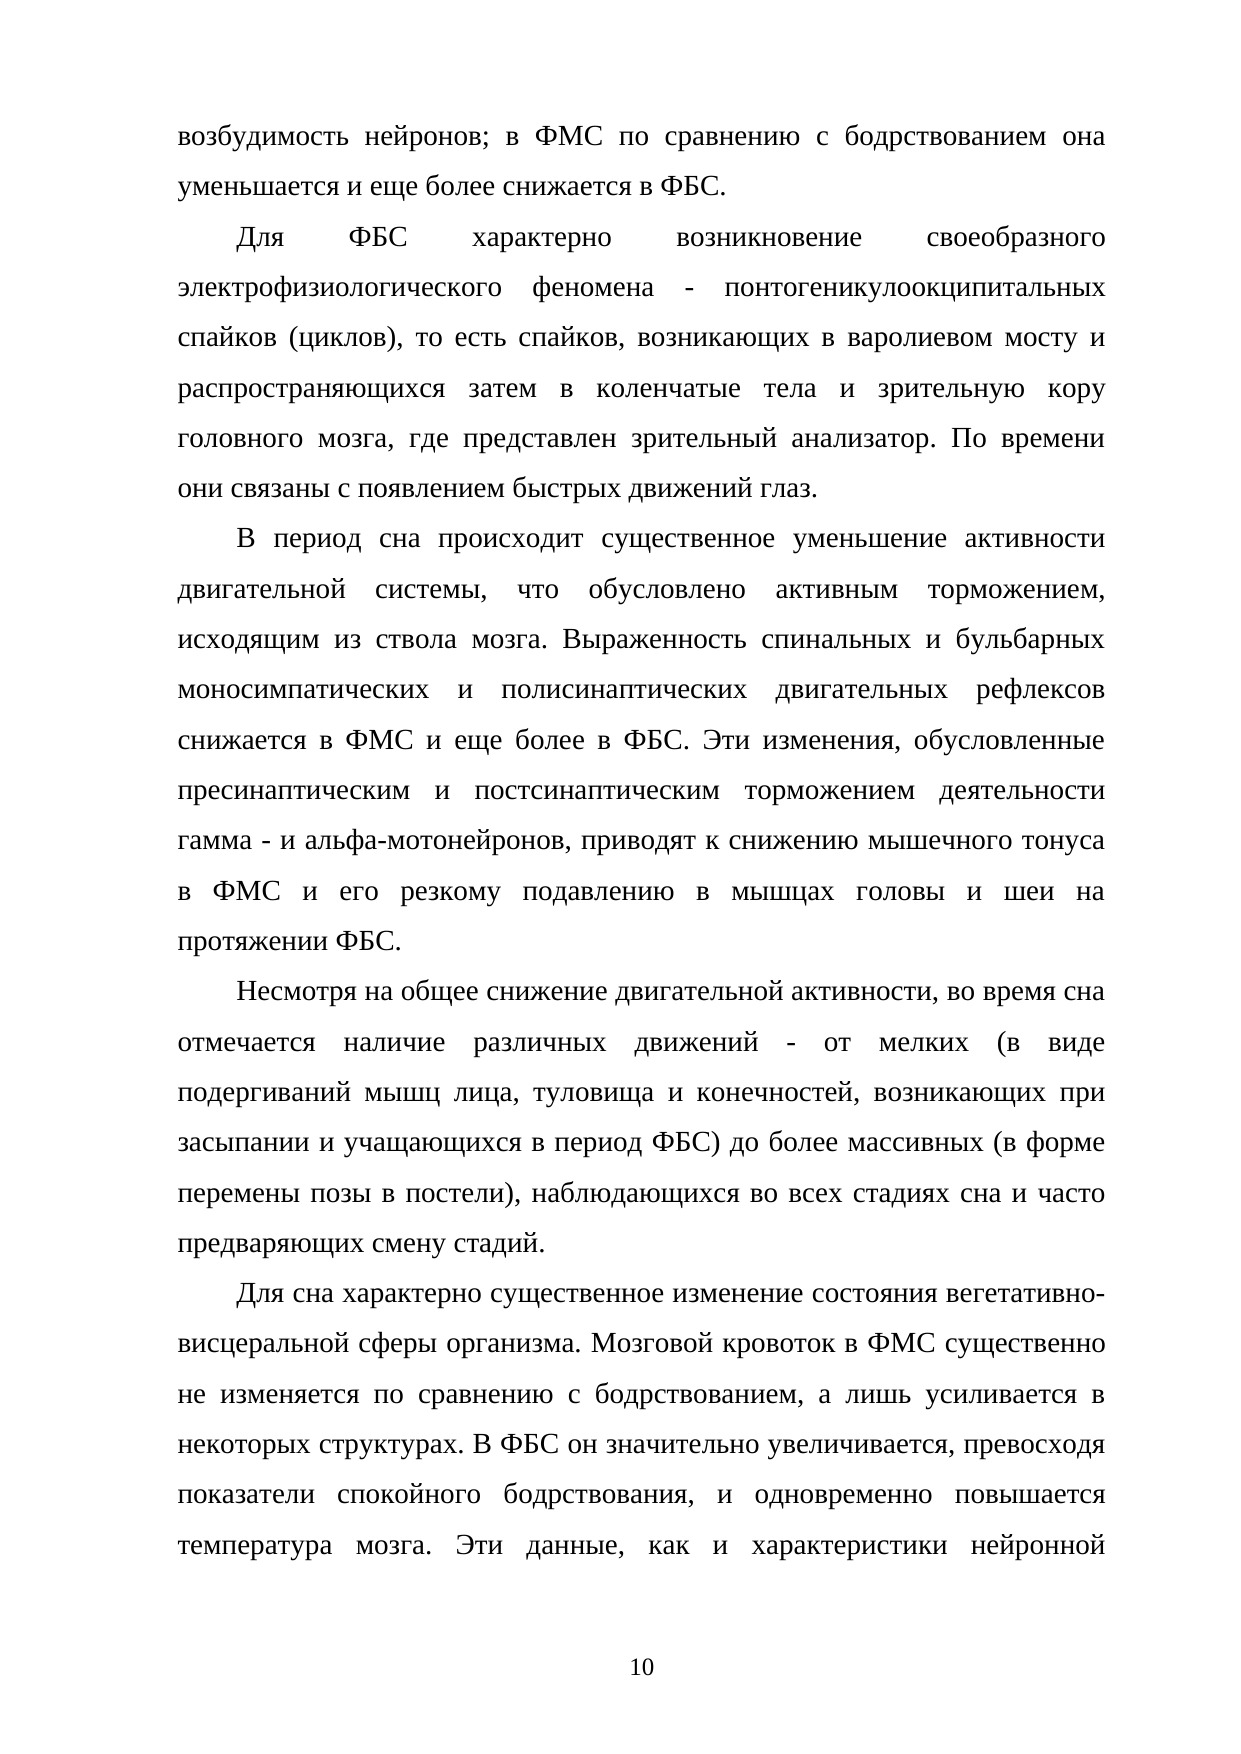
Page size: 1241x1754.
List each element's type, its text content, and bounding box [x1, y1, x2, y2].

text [177, 118, 1106, 202]
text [177, 1275, 1106, 1560]
text В период сна происходит существенное уменьшение активности двигательной системы, что обусловлено активным торможением, исходящим из ствола мозга. Выраженность спинальных и бульбарных моносимпатических и полисинаптических двигательных рефлексов снижается в ФМС и еще более в ФБС. Эти изменения, обусловленные пресинаптическим и постсинаптическим торможением деятельности гамма - и альфа-мотонейронов, приводят к снижению мышечного тонуса в ФМС и его резкому подавлению в мышцах головы и шеи на протяжении ФБС. [177, 521, 1106, 957]
text Несмотря на общее снижение двигательной активности, во время сна отмечается наличие различных движений - от мелких (в виде подергиваний мышц лица, туловища и конечностей, возникающих при засыпании и учащающихся в период ФБС) до более массивных (в форме перемены позы в постели), наблюдающихся во всех стадиях сна и часто предваряющих смену стадий. [177, 973, 1106, 1258]
text Для ФБС характерно возникновение своеобразного электрофизиологического феномена - понтогеникулоокципитальных спайков (циклов), то есть спайков, возникающих в варолиевом мосту и распространяющихся затем в коленчатые тела и зрительную кору головного мозга, где представлен зрительный анализатор. По времени они связаны с появлением быстрых движений глаз. [177, 219, 1106, 504]
